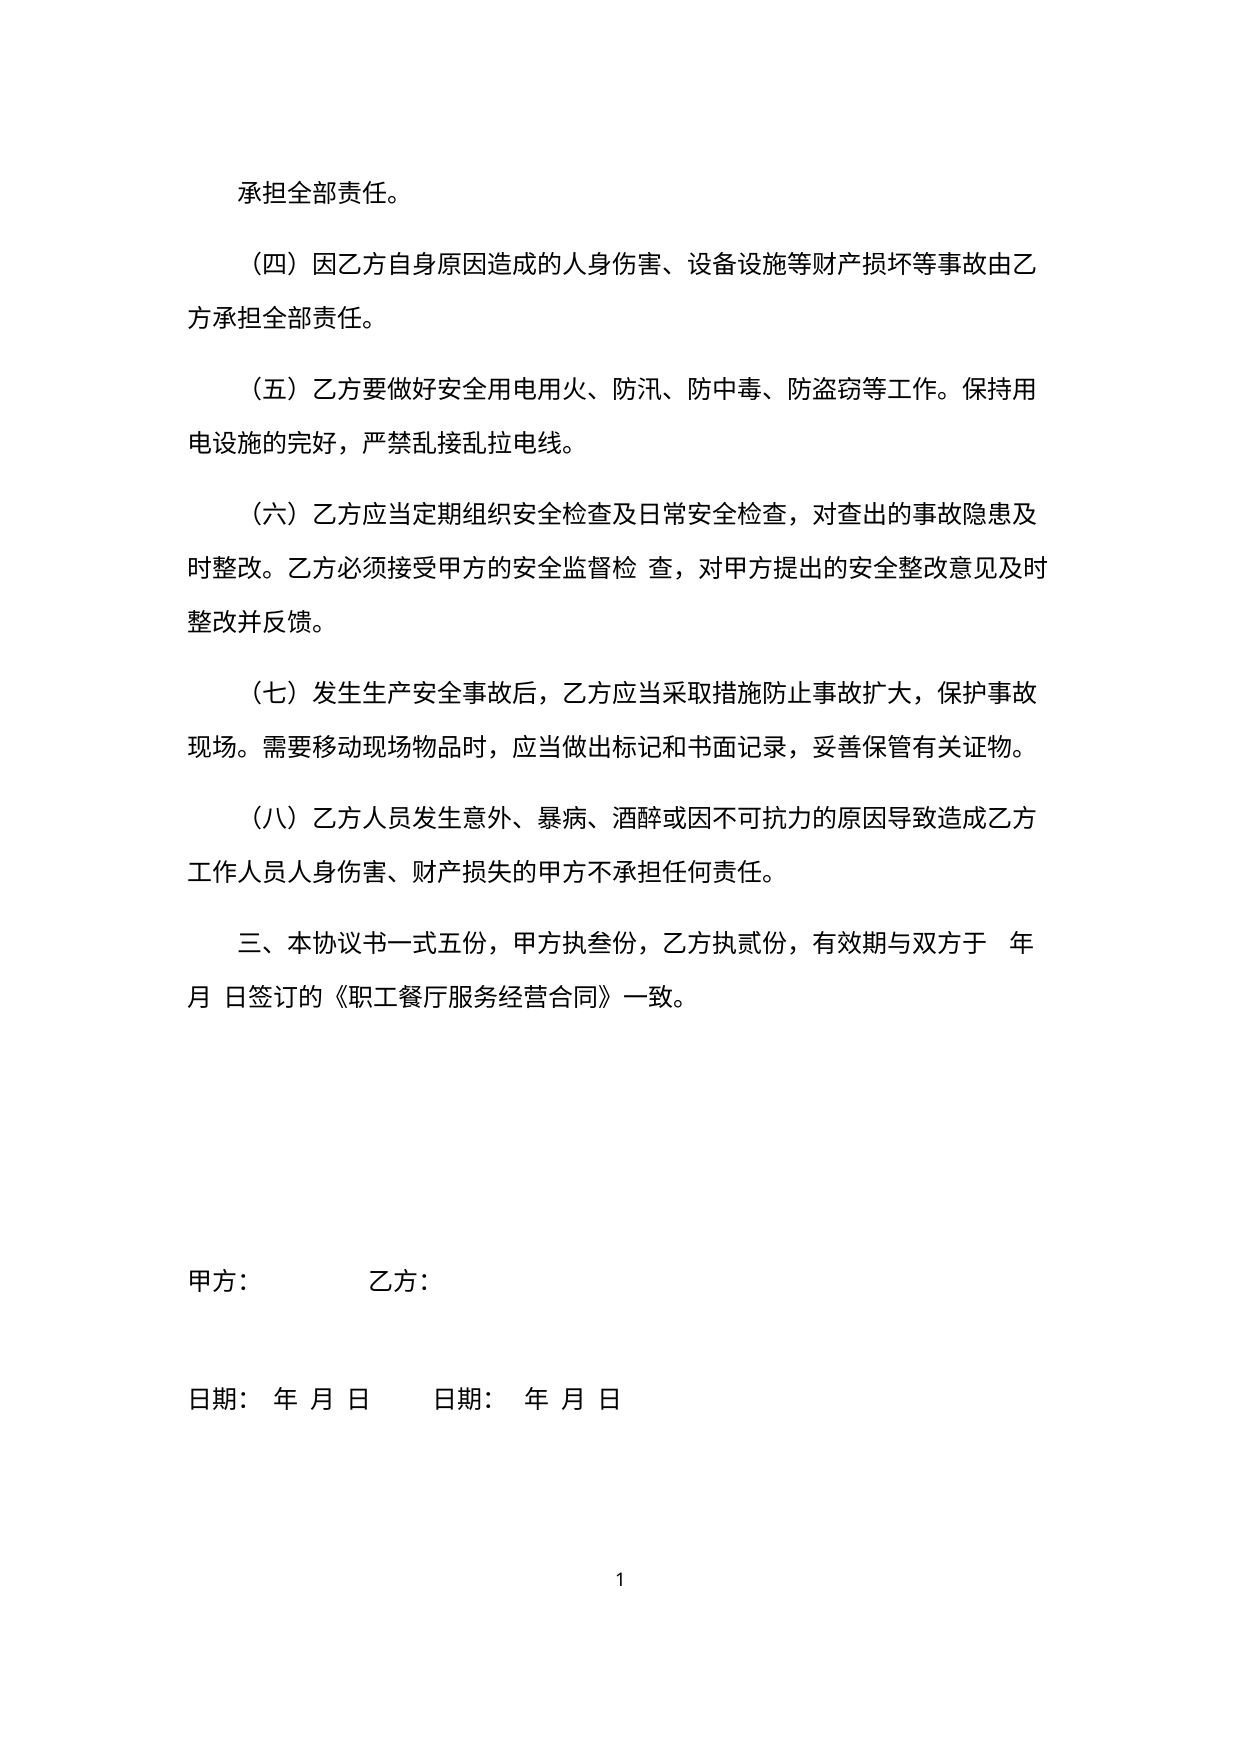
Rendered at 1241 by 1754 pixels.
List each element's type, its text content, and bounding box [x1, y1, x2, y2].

text 日期： 年 月 日 日期： 年 月 日 [187, 1366, 1053, 1420]
text 三、本协议书一式五份，甲方执叁份，乙方执贰份，有效期与双方于 年 月 日签订的《职工餐厅服务经营合同》一致。 [187, 909, 1053, 1018]
text （四）因乙方自身原因造成的人身伤害、设备设施等财产损坏等事故由乙方承担全部责任。 [187, 230, 1053, 338]
text 甲方： 乙方： [187, 1247, 1053, 1301]
text （八）乙方人员发生意外、暴病、酒醉或因不可抗力的原因导致造成乙方工作人员人身伤害、财产损失的甲方不承担任何责任。 [187, 784, 1053, 893]
text （六）乙方应当定期组织安全检查及日常安全检查，对查出的事故隐患及时整改。乙方必须接受甲方的安全监督检 查，对甲方提出的安全整改意见及时整改并反馈。 [187, 480, 1053, 643]
text （七）发生生产安全事故后，乙方应当采取措施防止事故扩大，保护事故现场。需要移动现场物品时，应当做出标记和书面记录，妥善保管有关证物。 [187, 659, 1053, 768]
text 承担全部责任。 [187, 159, 1053, 213]
text （五）乙方要做好安全用电用火、防汛、防中毒、防盗窃等工作。保持用电设施的完好，严禁乱接乱拉电线。 [187, 355, 1053, 463]
